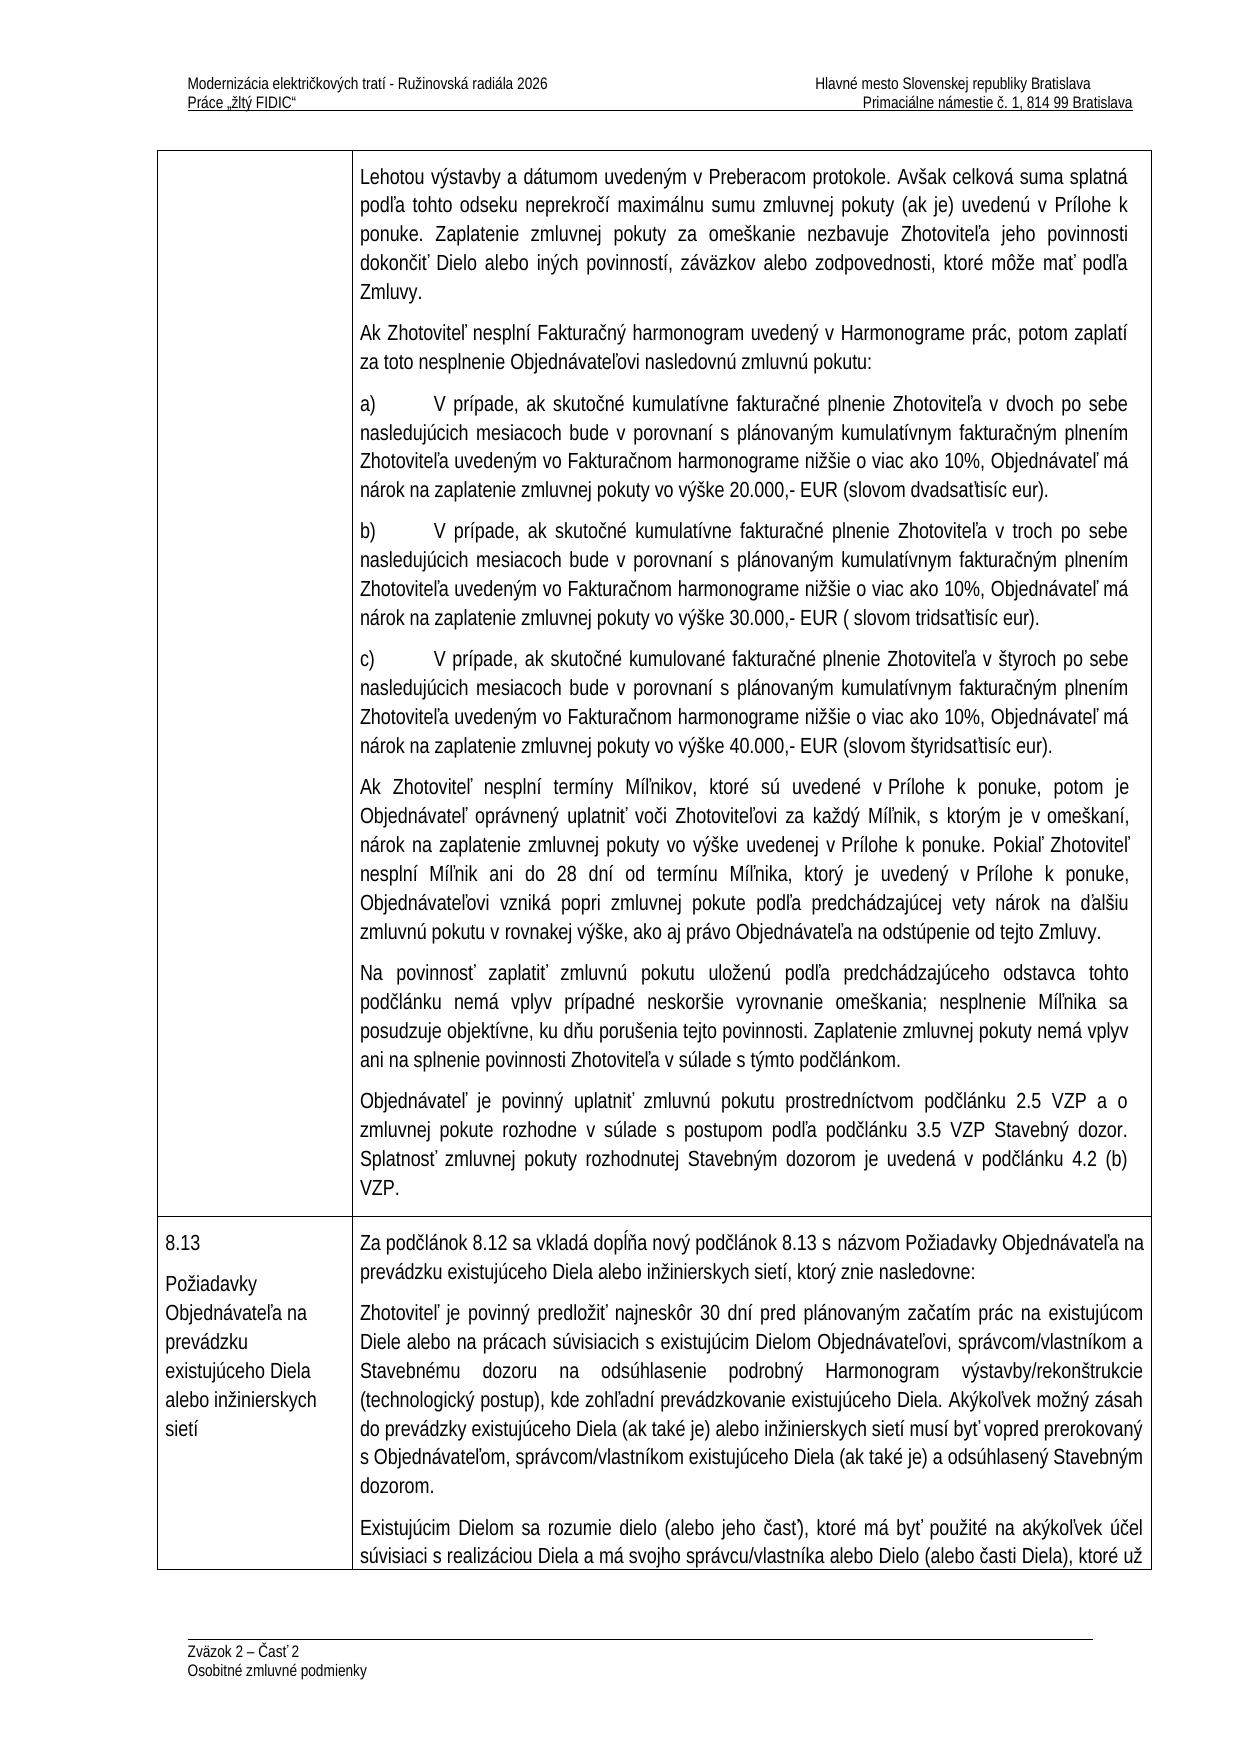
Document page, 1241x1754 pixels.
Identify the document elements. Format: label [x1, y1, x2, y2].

table_cell [158, 1217, 352, 1568]
table_cell [353, 151, 1151, 1216]
table_cell [158, 151, 352, 1216]
table_cell [353, 1217, 1151, 1568]
